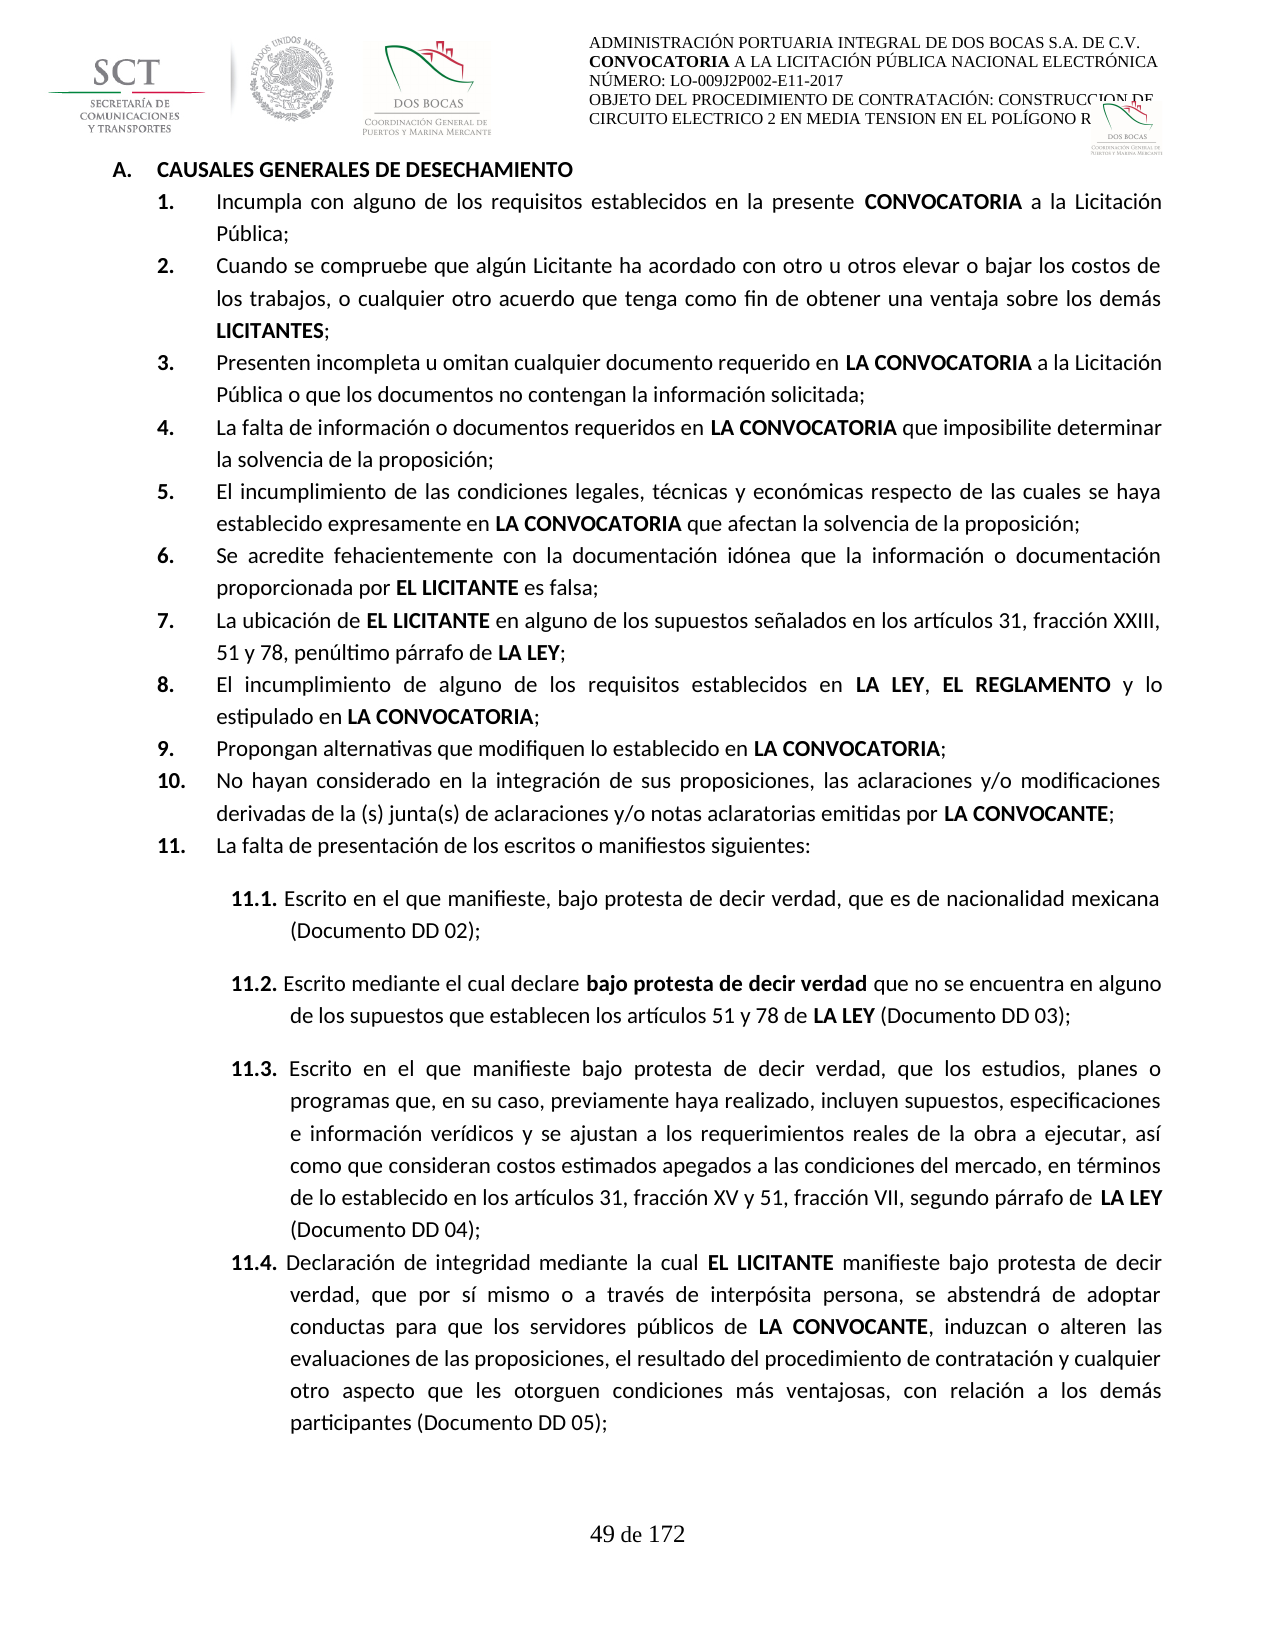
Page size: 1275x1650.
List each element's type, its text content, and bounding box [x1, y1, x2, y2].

list La falta de presentación de los escritos o manifiestos siguientes: [157, 831, 1162, 859]
list La ubicación de EL LICITANTE en alguno de los supuestos señalados en los artículos 31, fracción XXIII, 51 y 78, penúltimo párrafo de LA LEY; [157, 606, 1162, 666]
text 11.4. Declaración de integridad mediante la cual EL LICITANTE manifieste bajo protesta de decir verdad, que por sí mismo o a través de interpósita persona, se abstendrá de adoptar conductas para que los servidores públicos de LA CONVOCANTE, induzcan o alteren las evaluaciones de las proposiciones, el resultado del procedimiento de contratación y cualquier otro aspecto que les otorguen condiciones más ventajosas, con relación a los demás participantes (Documento DD 05); [231, 1248, 1162, 1437]
text 11.3. Escrito en el que manifieste bajo protesta de decir verdad, que los estudios, planes o programas que, en su caso, previamente haya realizado, incluyen supuestos, especificaciones e información verídicos y se ajustan a los requerimientos reales de la obra a ejecutar, así como que consideran costos estimados apegados a las condiciones del mercado, en términos de lo establecido en los artículos 31, fracción XV y 51, fracción VII, segundo párrafo de LA LEY (Documento DD 04); [231, 1054, 1162, 1243]
list Propongan alternativas que modifiquen lo establecido en LA CONVOCATORIA; [157, 734, 1162, 762]
picture [1090, 101, 1163, 155]
list Cuando se compruebe que algún Licitante ha acordado con otro u otros elevar o bajar los costos de los trabajos, o cualquier otro acuerdo que tenga como fin de obtener una ventaja sobre los demás LICITANTES; [157, 252, 1162, 344]
list El incumplimiento de las condiciones legales, técnicas y económicas respecto de las cuales se haya establecido expresamente en LA CONVOCATORIA que afectan la solvencia de la proposición; [157, 477, 1162, 537]
text 11.1. Escrito en el que manifieste, bajo protesta de decir verdad, que es de nacionalidad mexicana (Documento DD 02); [231, 884, 1162, 944]
text 11.2. Escrito mediante el cual declare bajo protesta de decir verdad que no se encuentra en alguno de los supuestos que establecen los artículos 51 y 78 de LA LEY (Documento DD 03); [231, 969, 1162, 1029]
list Incumpla con alguno de los requisitos establecidos en la presente CONVOCATORIA a la Licitación Pública; [157, 187, 1162, 247]
list No hayan considerado en la integración de sus proposiciones, las aclaraciones y/o modificaciones derivadas de la (s) junta(s) de aclaraciones y/o notas aclaratorias emitidas por LA CONVOCANTE; [157, 767, 1162, 827]
list Presenten incompleta u omitan cualquier documento requerido en LA CONVOCATORIA a la Licitación Pública o que los documentos no contengan la información solicitada; [157, 348, 1162, 408]
picture [362, 41, 492, 137]
list El incumplimiento de alguno de los requisitos establecidos en LA LEY, EL REGLAMENTO y lo estipulado en LA CONVOCATORIA; [157, 670, 1162, 730]
picture [32, 21, 342, 137]
list La falta de información o documentos requeridos en LA CONVOCATORIA que imposibilite determinar la solvencia de la proposición; [157, 413, 1162, 473]
list Se acredite fehacientemente con la documentación idónea que la información o documentación proporcionada por EL LICITANTE es falsa; [157, 541, 1162, 602]
list CAUSALES GENERALES DE DESECHAMIENTO [112, 155, 1162, 183]
